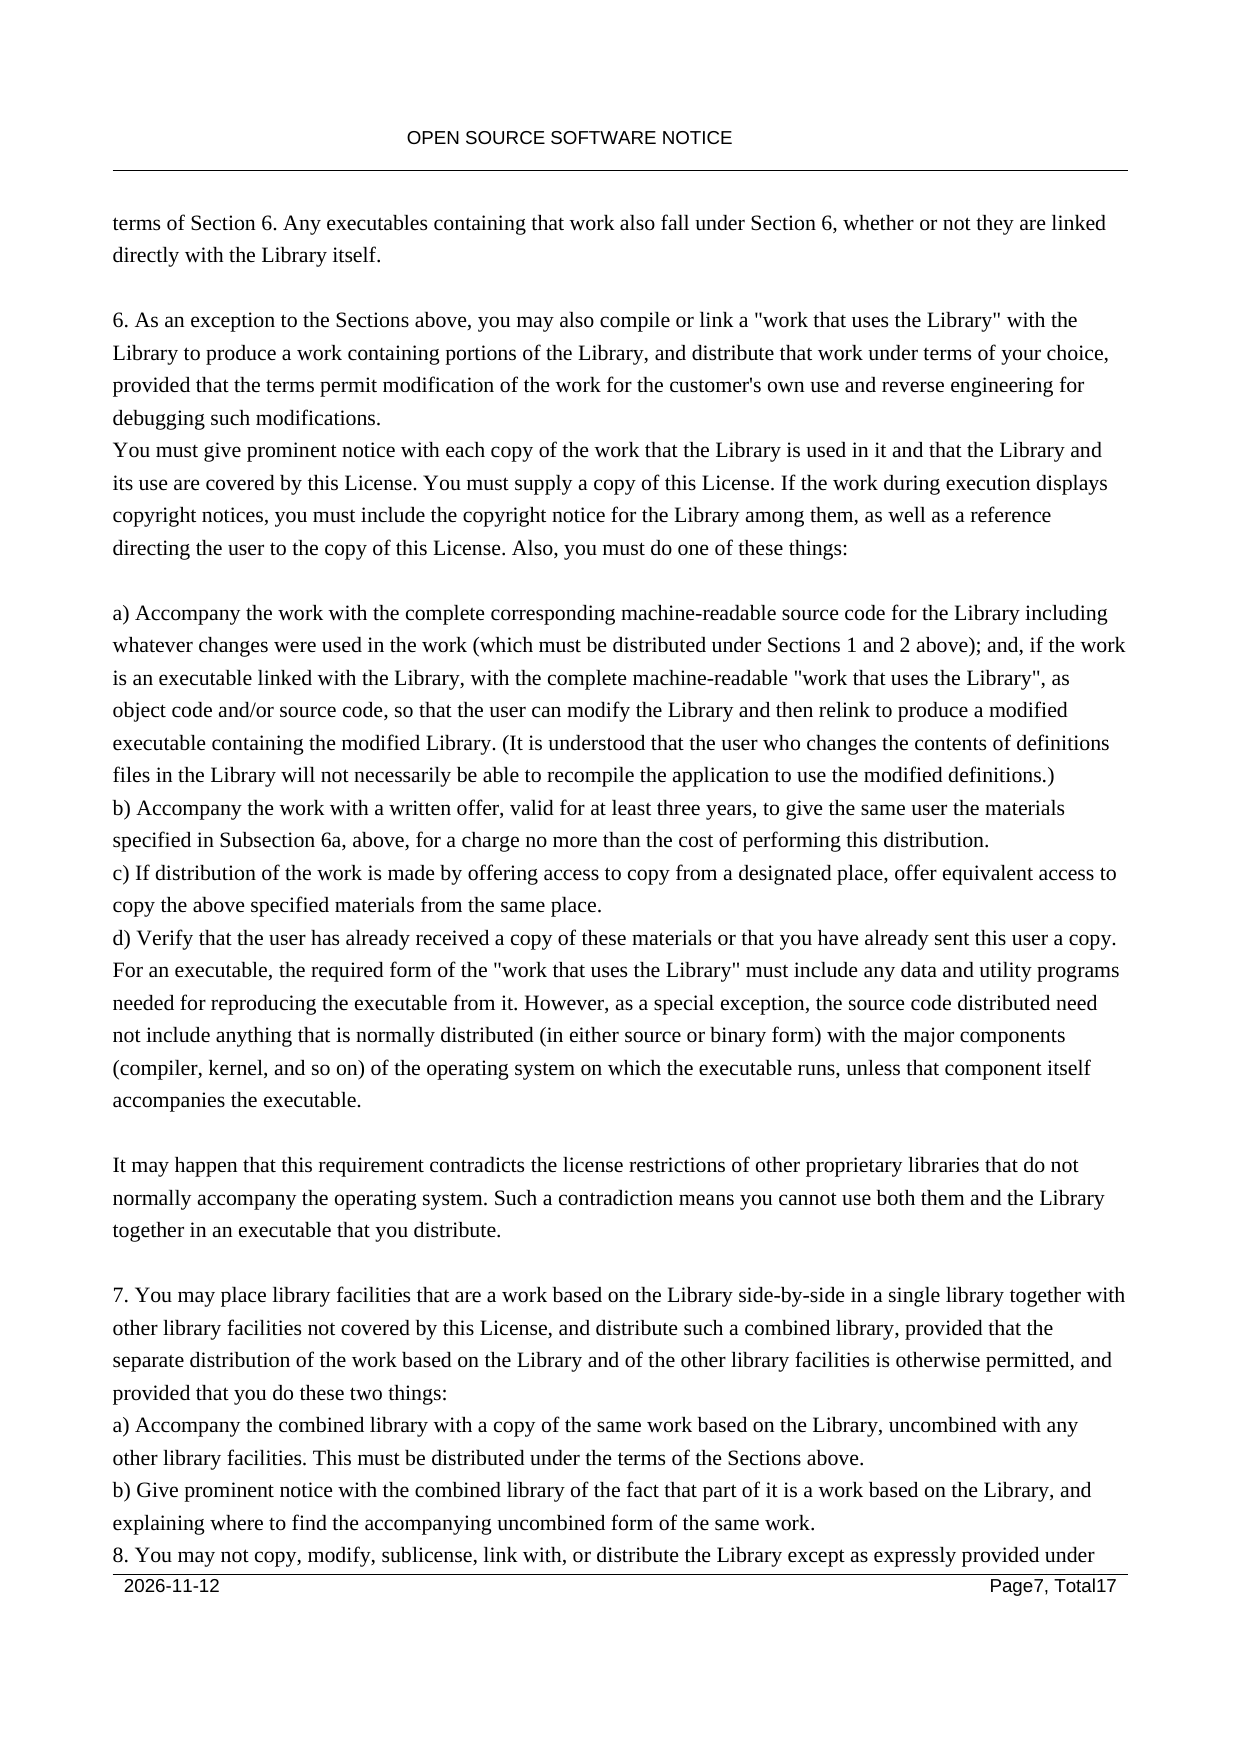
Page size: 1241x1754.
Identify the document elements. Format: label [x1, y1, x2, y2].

text [112, 206, 1128, 1571]
